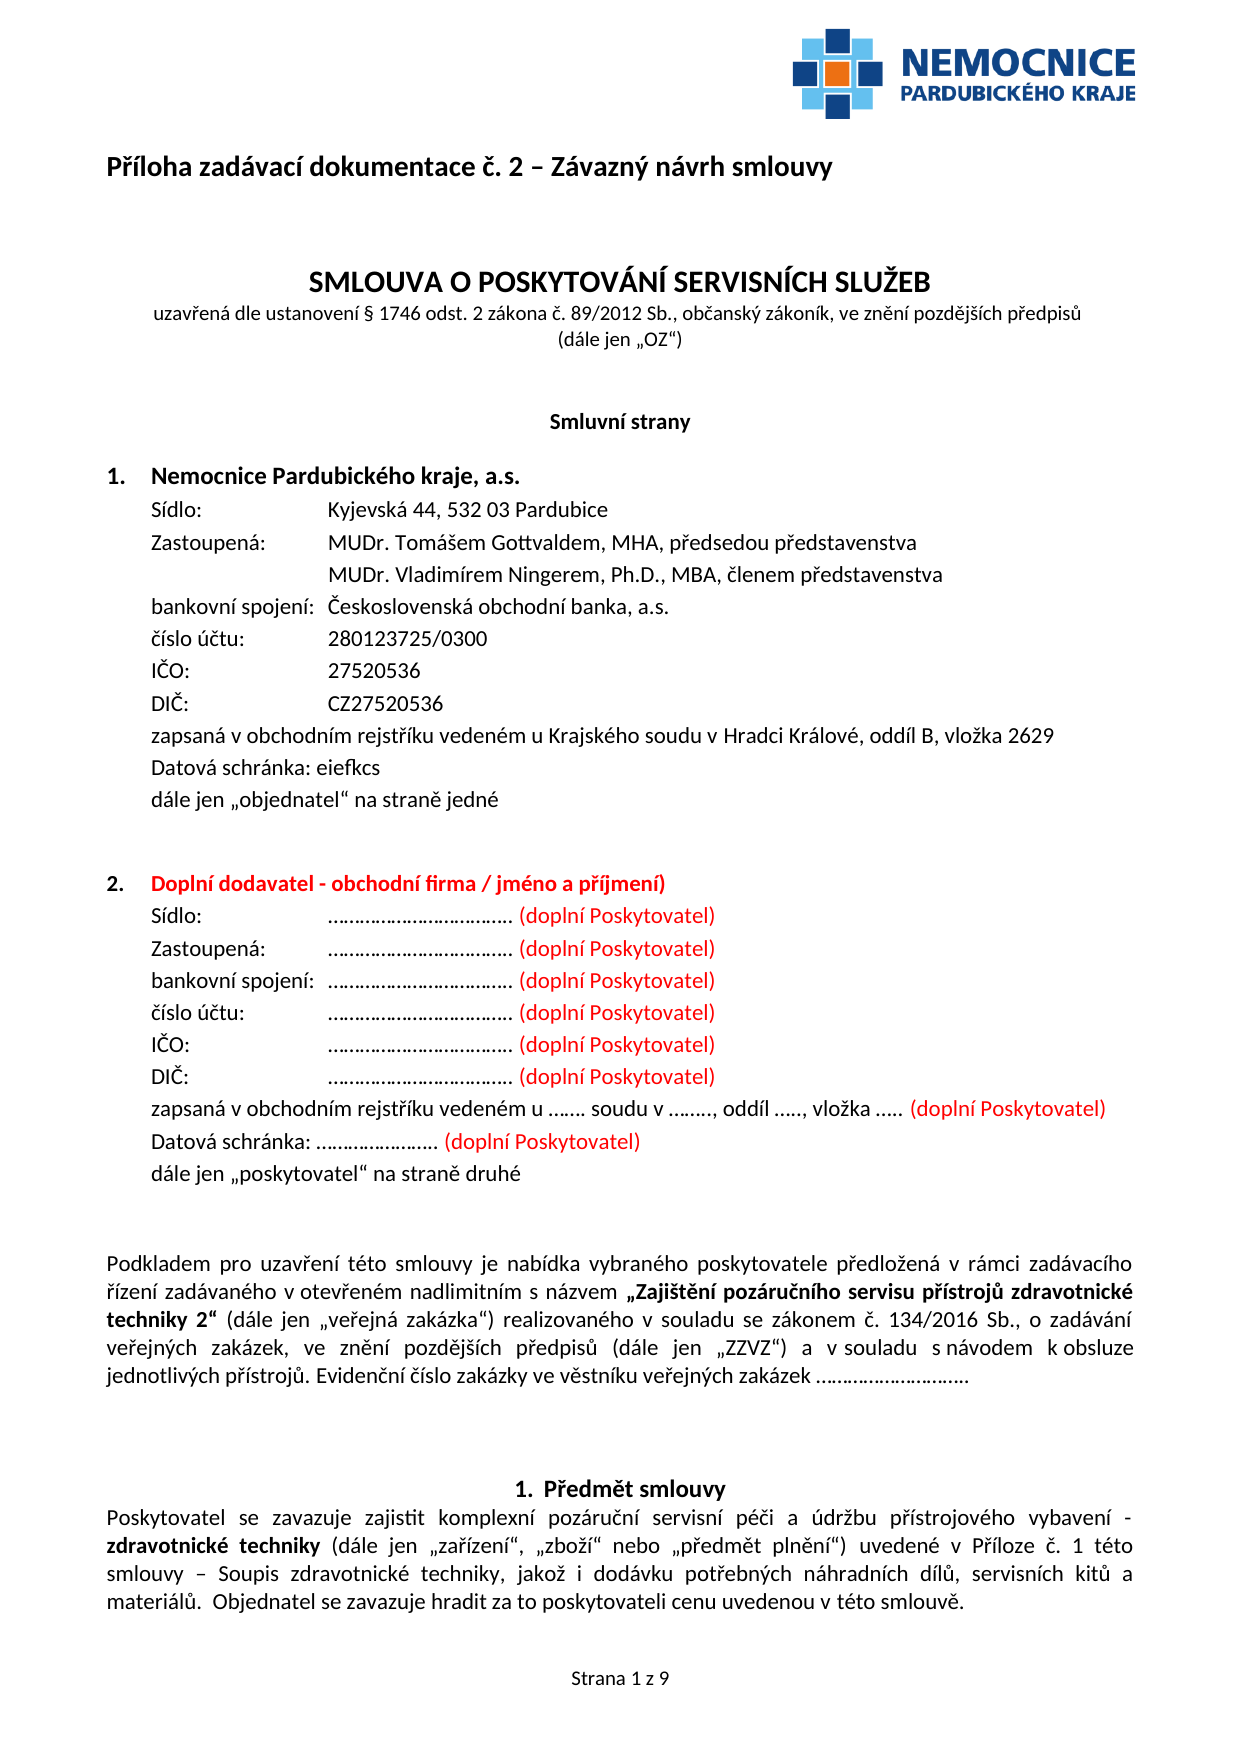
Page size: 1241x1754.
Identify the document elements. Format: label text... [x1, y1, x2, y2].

text číslo účtu: 280123725/0300 [151, 624, 1134, 652]
text SMLOUVA O POSKYTOVÁNÍ SERVISNÍCH SLUŽEB [106, 262, 1134, 301]
text DIČ: …………………………….. (doplní Poskytovatel) [106, 1062, 1134, 1090]
list Poskytovatel se zavazuje zajistit komplexní pozáruční servisní péči a údržbu přístrojového vybavení - zdravotnické techniky (dále jen „zařízení“, „zboží“ nebo „předmět plnění“) uvedené v Příloze č. 1 této smlouvy – Soupis zdravotnické techniky, jakož i dodávku potřebných náhradních dílů, servisních kitů a materiálů. Objednatel se zavazuje hradit za to poskytovateli cenu uvedenou v této smlouvě. [106, 1503, 1134, 1616]
list Zastoupená: MUDr. Tomášem Gottvaldem, MHA, předsedou představenstva [151, 528, 1134, 556]
text dále jen „poskytovatel“ na straně druhé [151, 1159, 1134, 1187]
text (dále jen „OZ“) [106, 326, 1134, 351]
list Předmět smlouvy [106, 1473, 1134, 1503]
text bankovní spojení: Československá obchodní banka, a.s. [151, 592, 1134, 620]
picture [791, 27, 1136, 120]
text Datová schránka: ………………….. (doplní Poskytovatel) [151, 1127, 1134, 1155]
text Podkladem pro uzavření této smlouvy je nabídka vybraného poskytovatele předložená v rámci zadávacího řízení zadávaného v otevřeném nadlimitním s názvem „Zajištění pozáručního servisu přístrojů zdravotnické techniky 2“ (dále jen „veřejná zakázka“) realizovaného v souladu se zákonem č. 134/2016 Sb., o zadávání veřejných zakázek, ve znění pozdějších předpisů (dále jen „ZZVZ“) a v souladu s návodem k obsluze jednotlivých přístrojů. Evidenční číslo zakázky ve věstníku veřejných zakázek ……………………….. [106, 1249, 1134, 1389]
text Datová schránka: eiefkcs [151, 753, 1134, 781]
text MUDr. Vladimírem Ningerem, Ph.D., MBA, členem představenstva [254, 560, 1134, 588]
list Doplní dodavatel - obchodní firma / jméno a příjmení) [106, 869, 1134, 897]
text zapsaná v obchodním rejstříku vedeném u ……. soudu v …….., oddíl ….., vložka ….. (doplní Poskytovatel) [151, 1094, 1134, 1123]
list IČO: …………………………….. (doplní Poskytovatel) [151, 1030, 1134, 1058]
text zapsaná v obchodním rejstříku vedeném u Krajského soudu v Hradci Králové, oddíl B, vložka 2629 [151, 721, 1134, 749]
text číslo účtu: …………………………….. (doplní Poskytovatel) [151, 998, 1134, 1026]
list Sídlo: Kyjevská 44, 532 03 Pardubice [151, 496, 1134, 523]
text dále jen „objednatel“ na straně jedné [106, 785, 1134, 813]
list Nemocnice Pardubického kraje, a.s. [106, 461, 1134, 491]
text uzavřená dle ustanovení § 1746 odst. 2 zákona č. 89/2012 Sb., občanský zákoník, ve znění pozdějších předpisů [106, 301, 1134, 326]
text Smluvní strany [106, 407, 1134, 436]
text Příloha zadávací dokumentace č. 2 – Závazný návrh smlouvy [106, 148, 1134, 183]
list Zastoupená: …………………………….. (doplní Poskytovatel) [151, 934, 1134, 962]
text bankovní spojení: …………………………….. (doplní Poskytovatel) [151, 966, 1134, 994]
list Sídlo: …………………………….. (doplní Poskytovatel) [151, 901, 1134, 929]
text DIČ: CZ27520536 [106, 689, 1134, 717]
list IČO: 27520536 [151, 656, 1134, 684]
